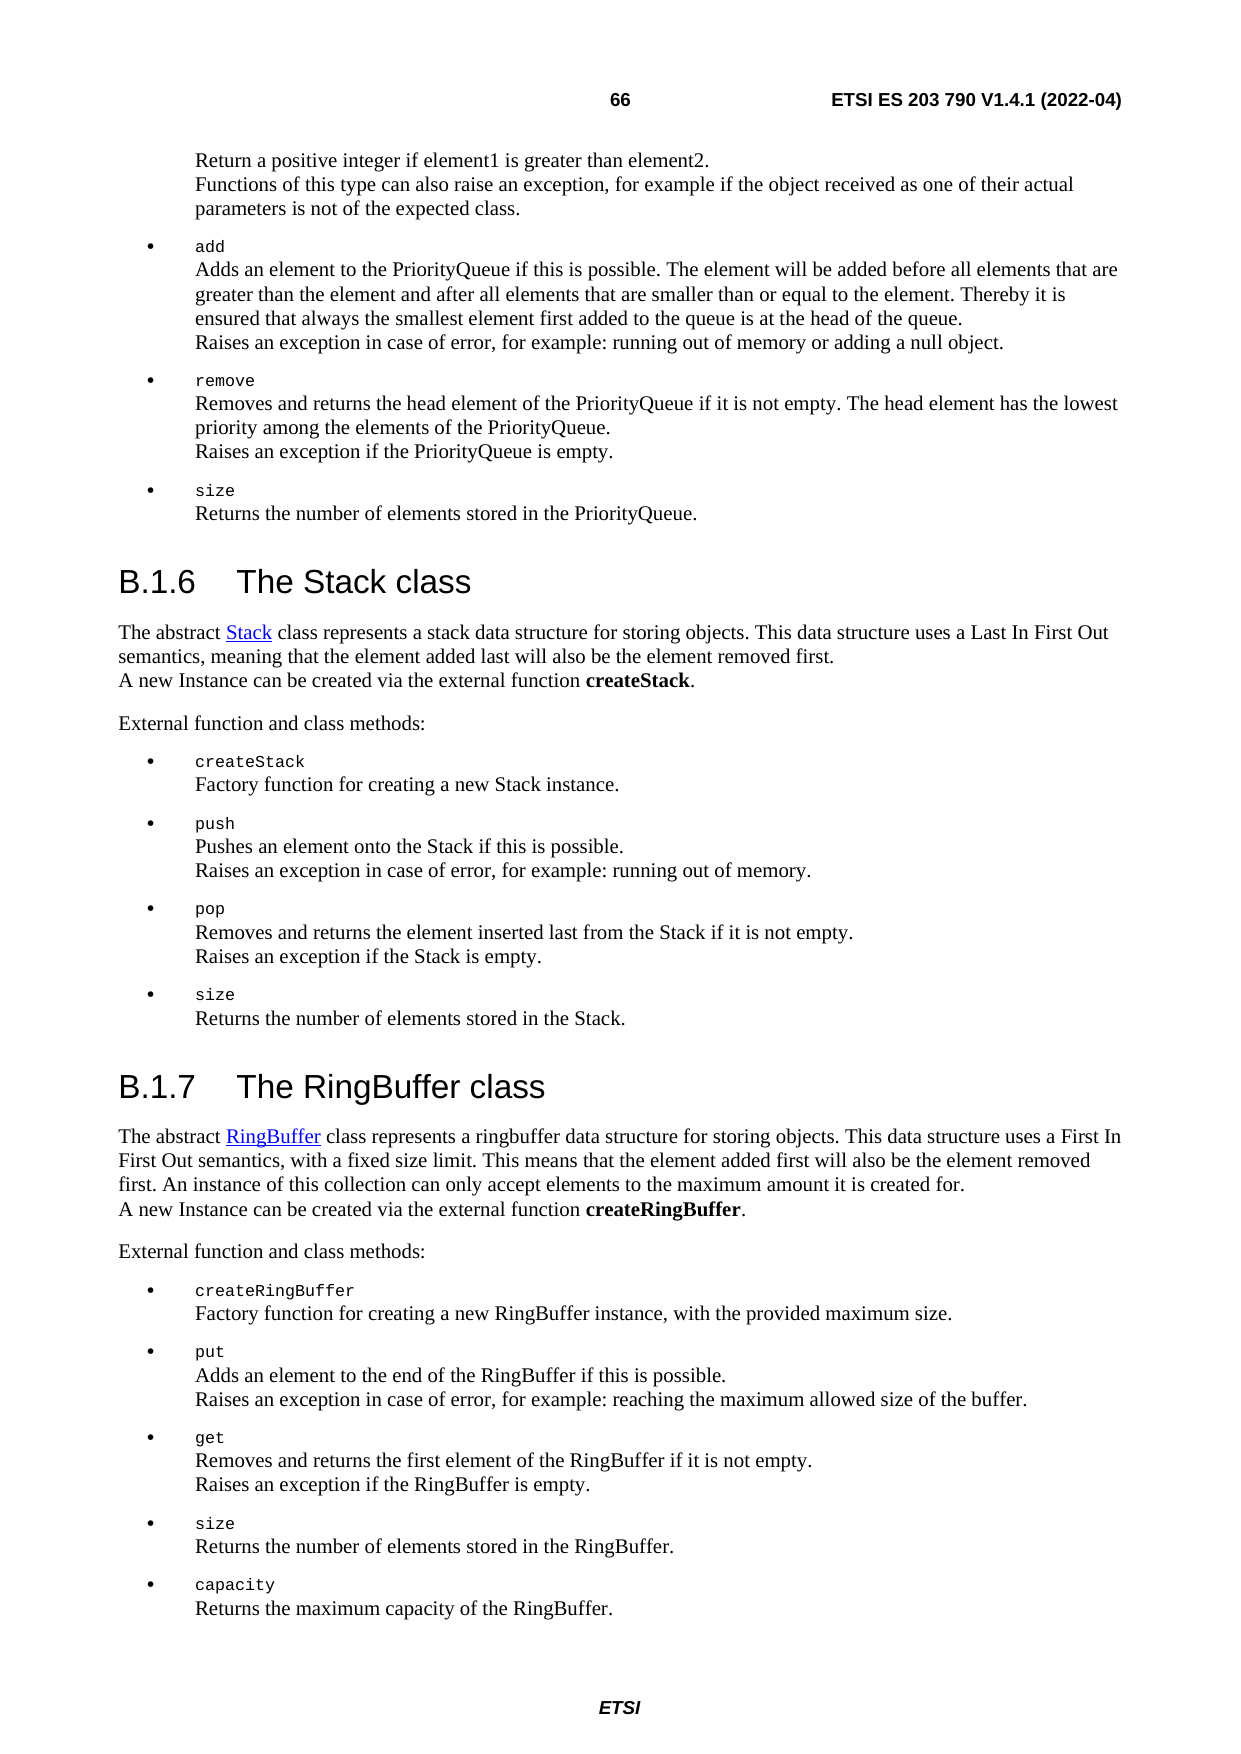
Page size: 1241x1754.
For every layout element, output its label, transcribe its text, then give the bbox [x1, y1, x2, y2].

text pop Removes and returns the element inserted last from the Stack if it is not empty. Raises an exception if the Stack is empty. [148, 901, 1122, 968]
text size Returns the number of elements stored in the RingBuffer. [148, 1515, 1122, 1558]
text add Adds an element to the PriorityQueue if this is possible. The element will be added before all elements that are greater than the element and after all elements that are smaller than or equal to the element. Thereby it is ensured that always the smallest element first added to the queue is at the head of the queue. Raises an exception in case of error, for example: running out of memory or adding a null object. [148, 238, 1122, 354]
text push Pushes an element onto the Stack if this is possible. Raises an exception in case of error, for example: running out of memory. [148, 815, 1122, 882]
text External function and class methods: [118, 711, 1122, 735]
subtitle B.1.7 The RingBuffer class [118, 1067, 1122, 1106]
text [148, 148, 1122, 220]
text size Returns the number of elements stored in the PriorityQueue. [148, 482, 1122, 525]
text put Adds an element to the end of the RingBuffer if this is possible. Raises an exception in case of error, for example: reaching the maximum allowed size of the buffer. [148, 1344, 1122, 1411]
text The abstract Stack class represents a stack data structure for storing objects. This data structure uses a Last In First Out semantics, meaning that the element added last will also be the element removed first. A new Instance can be created via the external function createStack. [118, 620, 1122, 692]
text External function and class methods: [118, 1239, 1122, 1263]
subtitle B.1.6 The Stack class [118, 563, 1122, 601]
text size Returns the number of elements stored in the Stack. [148, 987, 1122, 1029]
text get Removes and returns the first element of the RingBuffer if it is not empty. Raises an exception if the RingBuffer is empty. [148, 1429, 1122, 1496]
text createRingBuffer Factory function for creating a new RingBuffer instance, with the provided maximum size. [148, 1282, 1122, 1325]
text remove Removes and returns the head element of the PriorityQueue if it is not empty. The head element has the lowest priority among the elements of the PriorityQueue. Raises an exception if the PriorityQueue is empty. [148, 372, 1122, 463]
text The abstract RingBuffer class represents a ringbuffer data structure for storing objects. This data structure uses a First In First Out semantics, with a fixed size limit. This means that the element added first will also be the element removed first. An instance of this collection can only accept elements to the maximum amount it is created for. A new Instance can be created via the external function createRingBuffer. [118, 1124, 1122, 1221]
text capacity Returns the maximum capacity of the RingBuffer. [148, 1577, 1122, 1620]
text createStack Factory function for creating a new Stack instance. [148, 753, 1122, 796]
